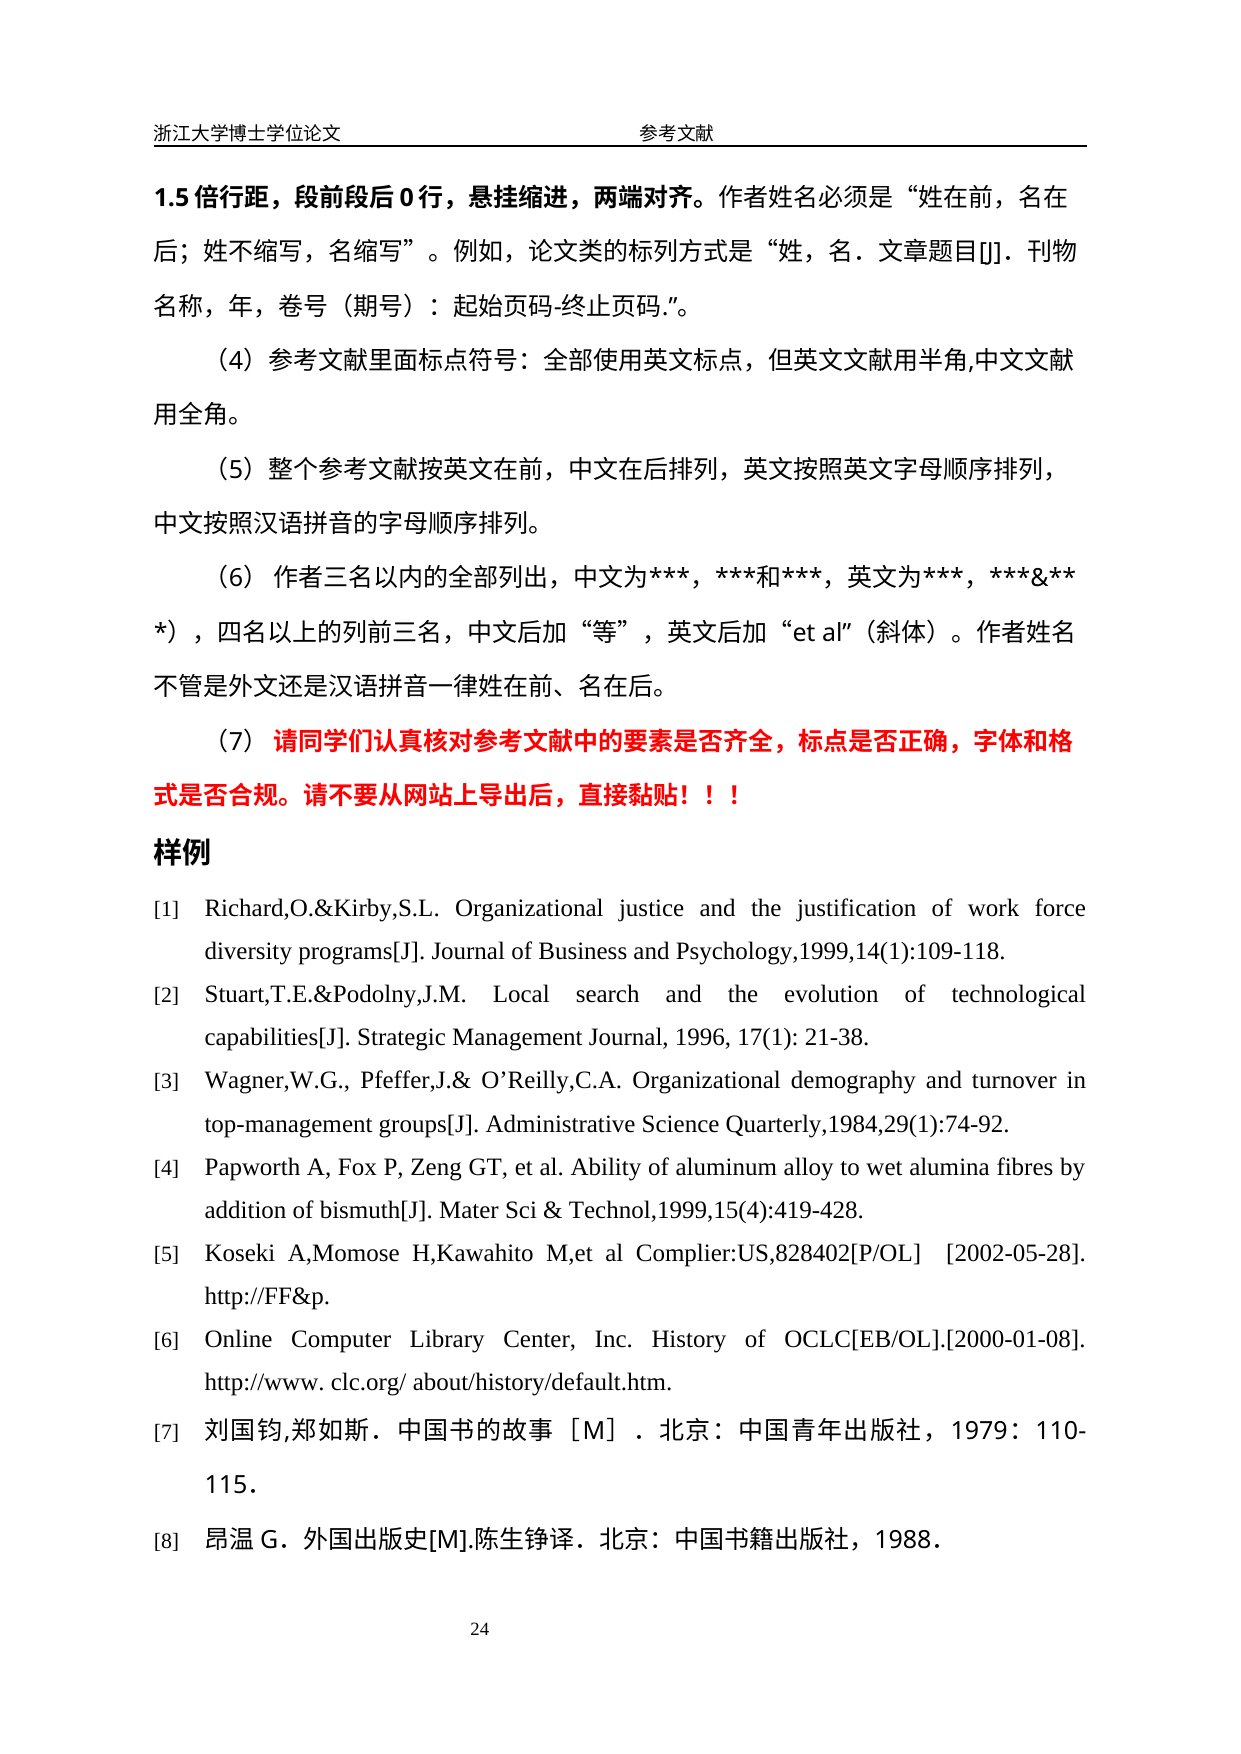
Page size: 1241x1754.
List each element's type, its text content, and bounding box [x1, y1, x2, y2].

text （5）整个参考文献按英文在前，中文在后排列，英文按照英文字母顺序排列，中文按照汉语拼音的字母顺序排列。 [153, 449, 1087, 540]
text Koseki A,Momose H,Kawahito M,et al Complier:US,828402[P/OL] []. http://FF&p. [153, 1238, 1087, 1310]
text 样例 [153, 830, 1087, 872]
text Papworth A, Fox P, Zeng GT, et al. Ability of aluminum alloy to wet alumina fibres by addition of bismuth[J]. Mater Sci & Technol,1999,15(4):419-428. [153, 1152, 1087, 1224]
text Online Computer Library Center, Inc. History of OCLC[EB/OL].[]. http://www. clc.org/ about/history/default.htm. [153, 1324, 1087, 1396]
text （4）参考文献里面标点符号：全部使用英文标点，但英文文献用半角,中文文献用全角。 [153, 340, 1087, 431]
text 刘国钧,郑如斯．中国书的故事［M］．北京：中国青年出版社，1979：110-115． [153, 1411, 1087, 1501]
text 昂温 G．外国出版史[M].陈生铮译．北京：中国书籍出版社，1988． [153, 1519, 1087, 1556]
text Stuart,T.E.&Podolny,J.M. Local search and the evolution of technological capabilities[J]. Strategic Management Journal, 1996, 17(1): 21-38. [153, 979, 1087, 1051]
text Wagner,W.G., Pfeffer,J.& O’Reilly,C.A. Organizational demography and turnover in top-management groups[J]. Administrative Science Quarterly,1984,29(1):74-92. [153, 1066, 1087, 1137]
text （7） 请同学们认真核对参考文献中的要素是否齐全，标点是否正确，字体和格式是否合规。请不要从网站上导出后，直接黏贴！！！ [153, 721, 1087, 812]
text （6） 作者三名以内的全部列出，中文为***，***和***，英文为***，***&***），四名以上的列前三名，中文后加“等”，英文后加“et al”（斜体）。作者姓名不管是外文还是汉语拼音一律姓在前、名在后。 [153, 558, 1087, 703]
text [153, 177, 1087, 322]
text Richard,O.&Kirby,S.L. Organizational justice and the justification of work force diversity programs[J]. Journal of Business and Psychology,1999,14(1):109-118. [153, 893, 1087, 965]
